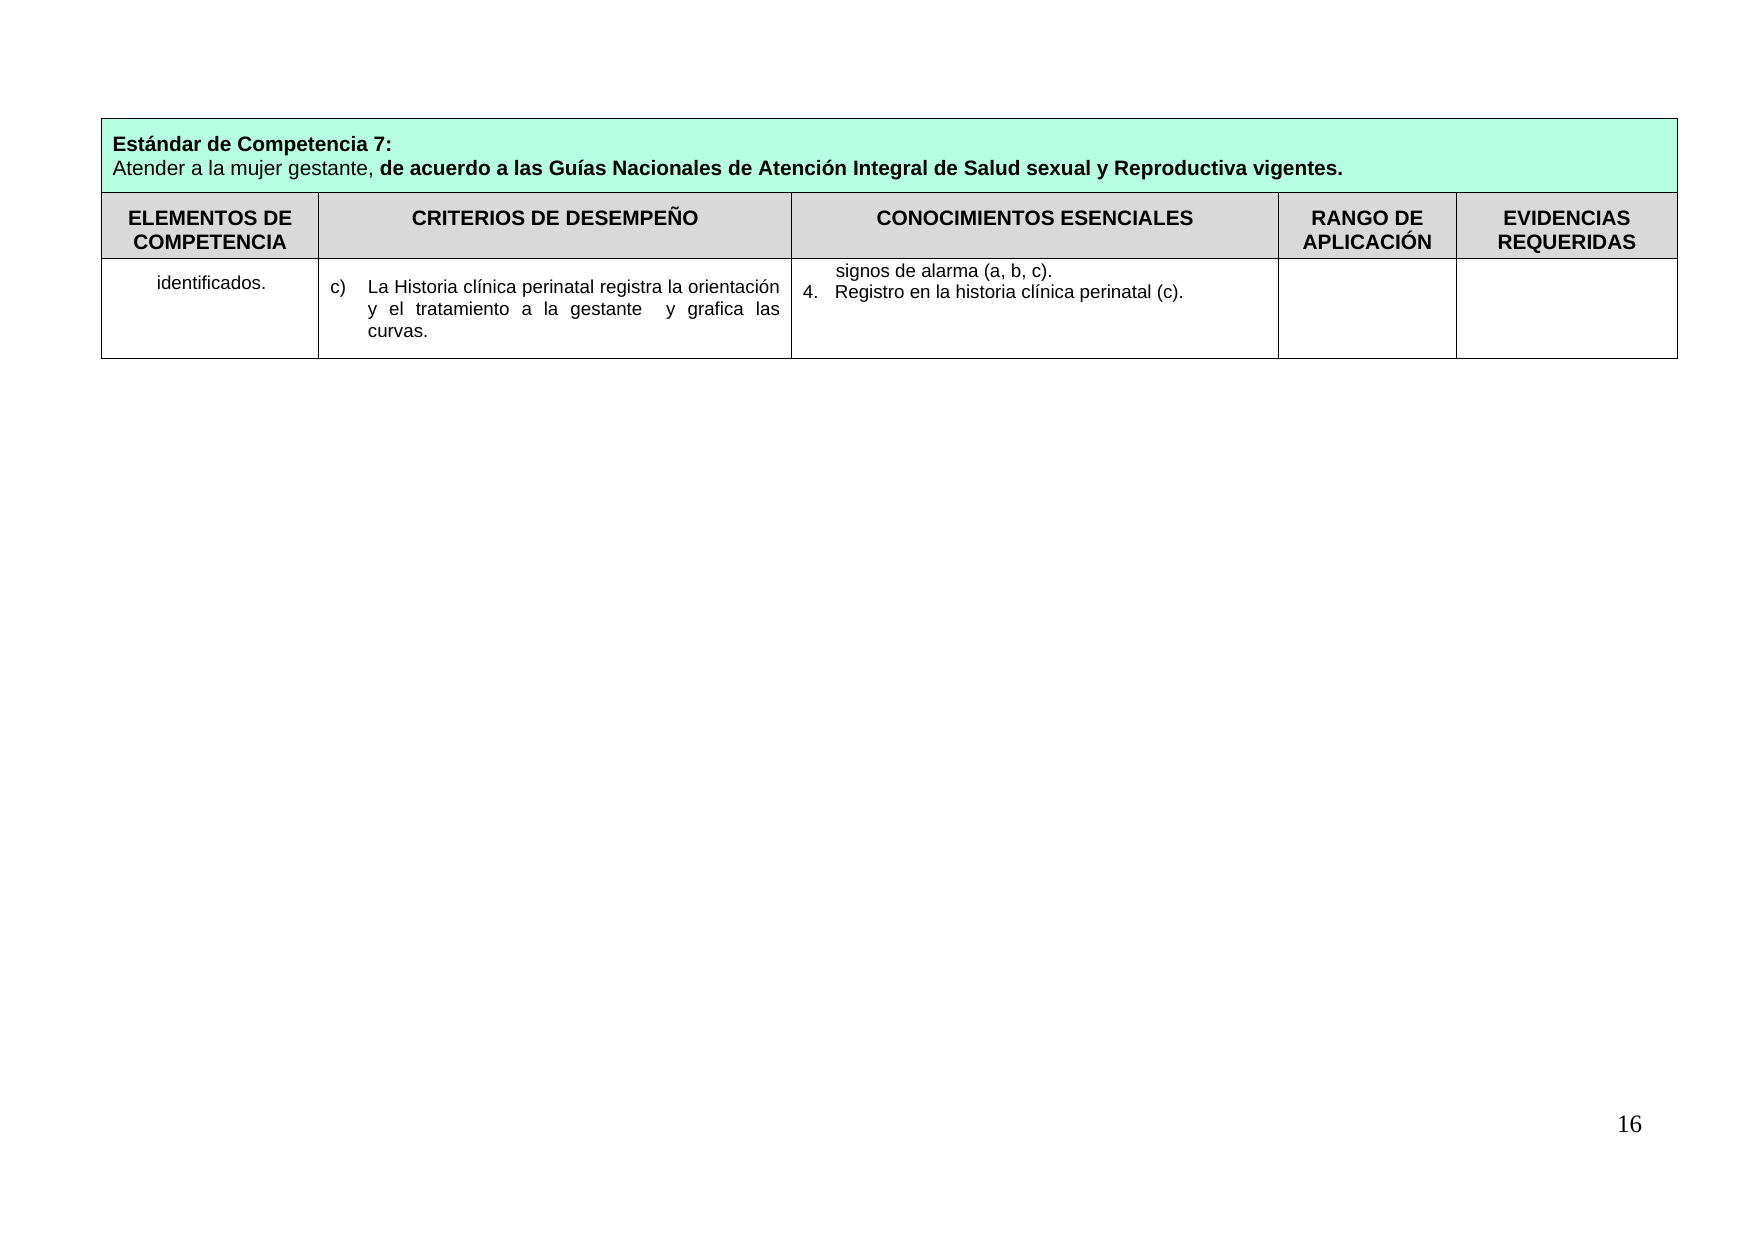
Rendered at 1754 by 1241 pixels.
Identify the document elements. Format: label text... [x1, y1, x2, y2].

table_cell EVIDENCIAS REQUERIDAS [1457, 193, 1677, 258]
table_cell CRITERIOS DE DESEMPEÑO [319, 193, 791, 258]
table_cell 7.2 Orientar y dar tratamiento a la gestante, coherente con los problemas identificados. [102, 259, 318, 358]
table_header Estándar de Competencia 7: Atender a la mujer gestante, de acuerdo a las Guías Nacionales de Atención Integral de Salud sexual y Reproductiva vigentes. [102, 119, 1677, 192]
table_cell RANGO DE APLICACIÓN [1279, 193, 1456, 258]
table_cell CONOCIMIENTOS ESENCIALES [792, 193, 1278, 258]
table_cell ELEMENTOS DE COMPETENCIA [102, 193, 318, 258]
